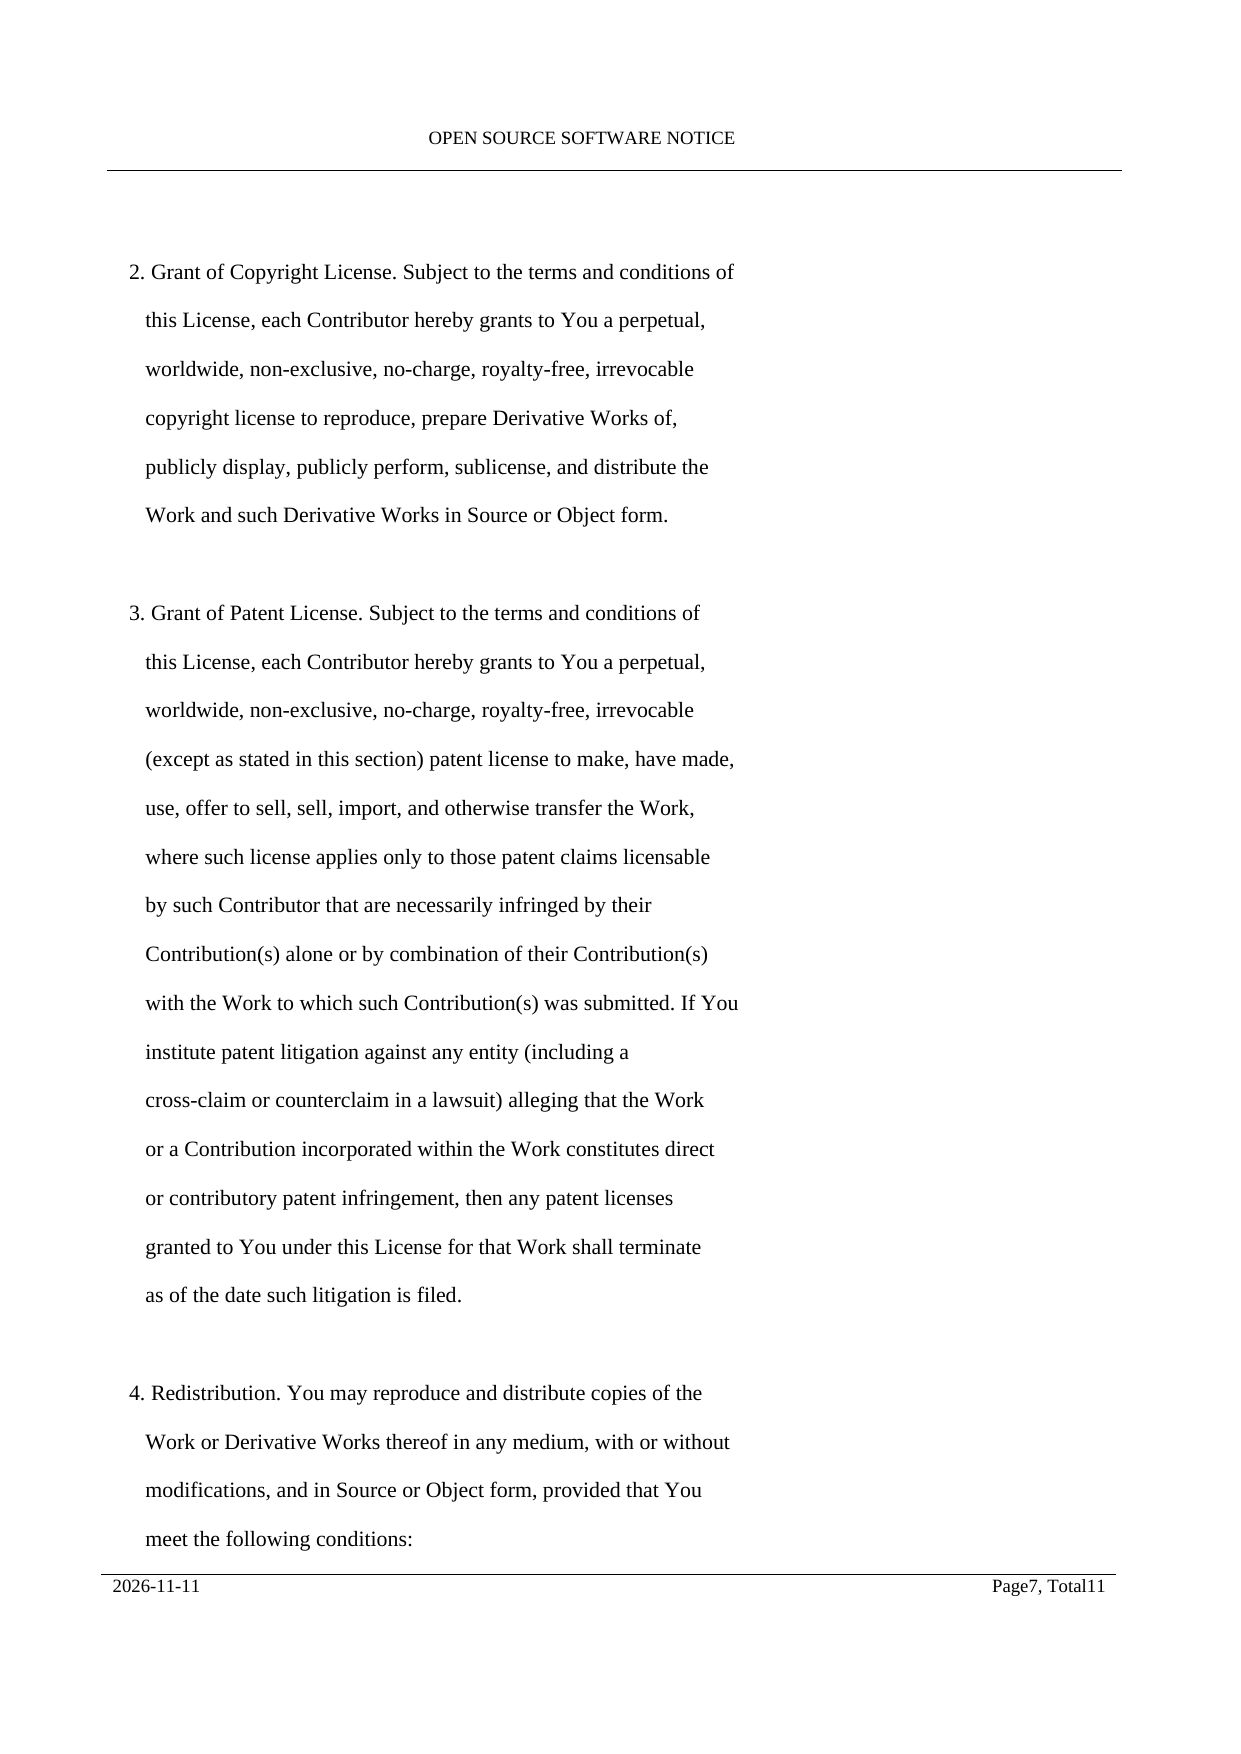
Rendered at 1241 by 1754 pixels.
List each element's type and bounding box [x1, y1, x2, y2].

text [112, 206, 1128, 1555]
